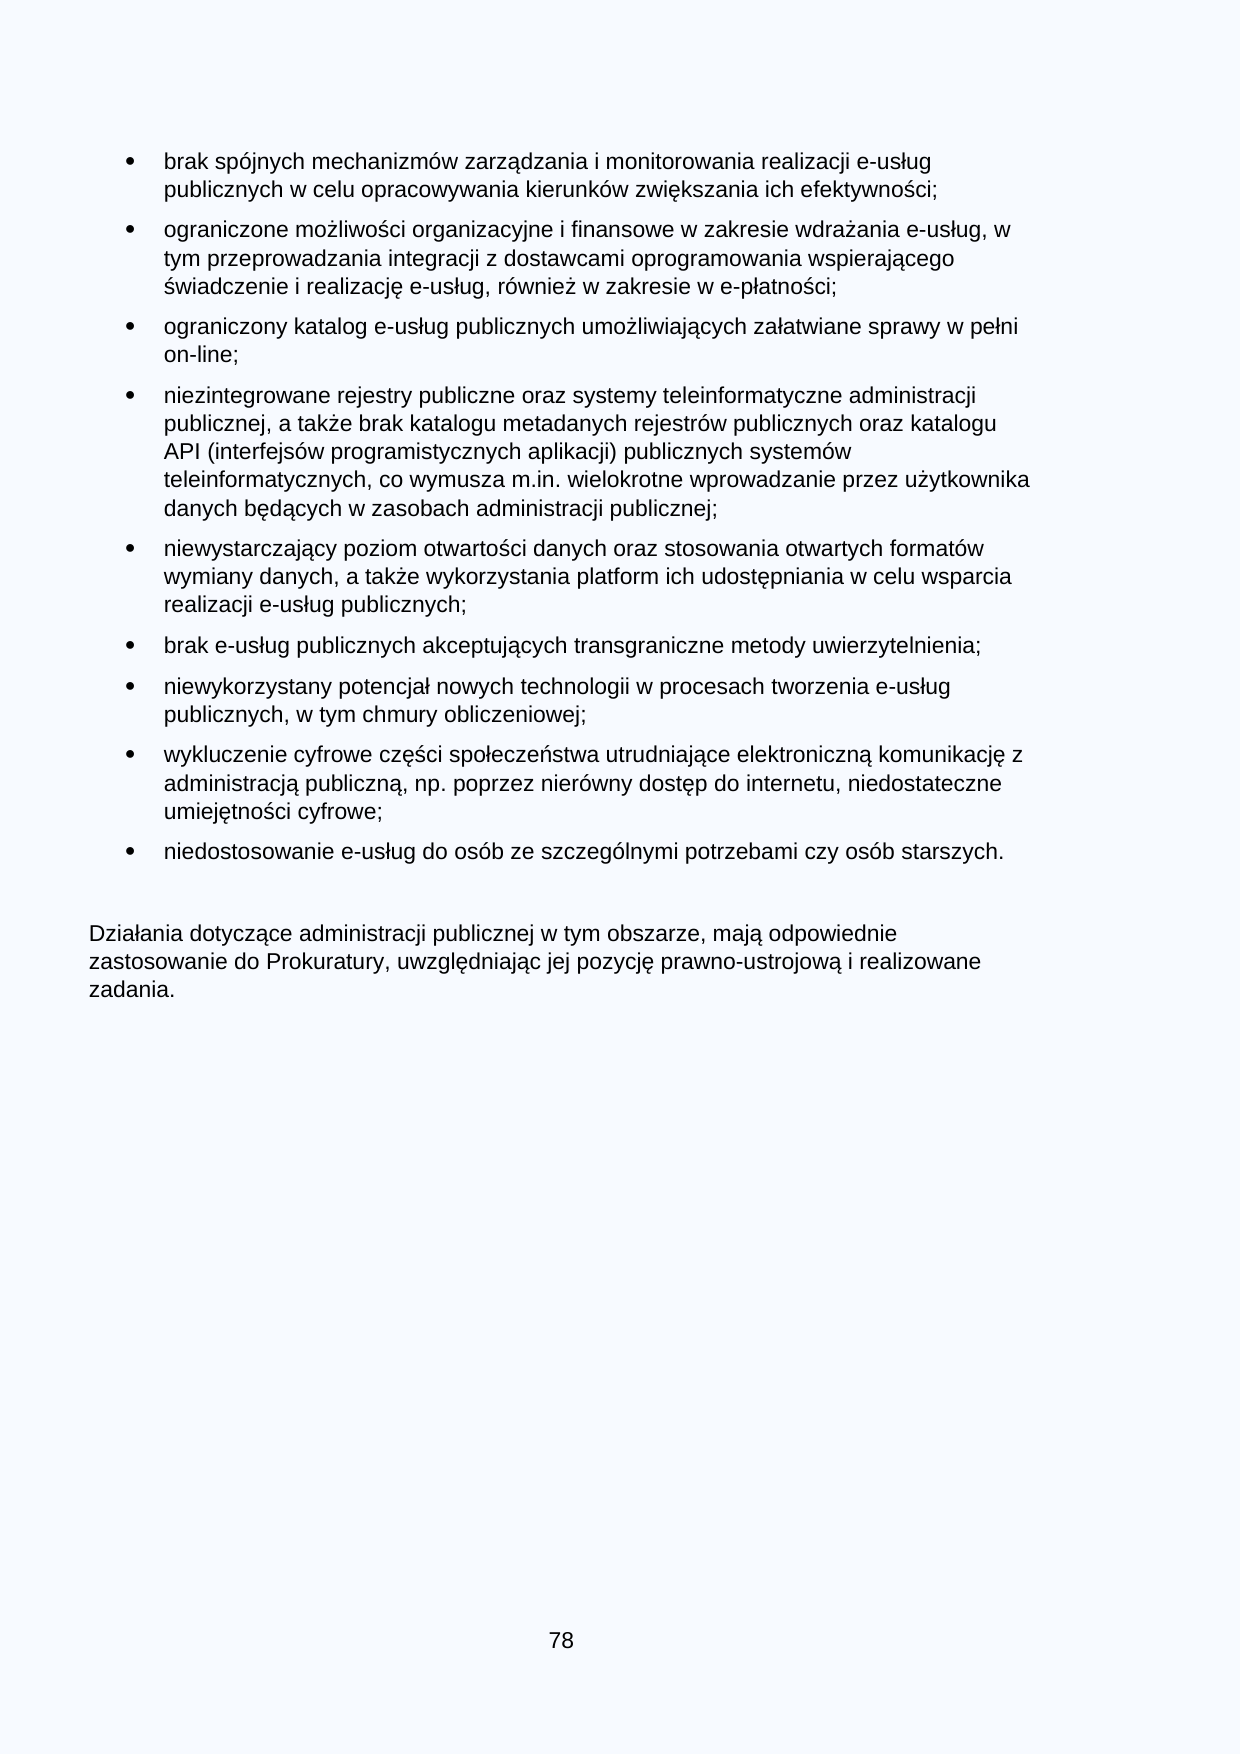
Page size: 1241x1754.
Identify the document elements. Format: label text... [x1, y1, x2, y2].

list ograniczony katalog e-usług publicznych umożliwiających załatwiane sprawy w pełni on-line; [126, 313, 1033, 368]
list niedostosowanie e-usług do osób ze szczególnymi potrzebami czy osób starszych. [126, 838, 1033, 865]
list wykluczenie cyfrowe części społeczeństwa utrudniające elektroniczną komunikację z administracją publiczną, np. poprzez nierówny dostęp do internetu, niedostateczne umiejętności cyfrowe; [126, 741, 1033, 824]
list ograniczone możliwości organizacyjne i finansowe w zakresie wdrażania e-usług, w tym przeprowadzania integracji z dostawcami oprogramowania wspierającego świadczenie i realizację e-usług, również w zakresie w e-płatności; [126, 216, 1033, 299]
list niewykorzystany potencjał nowych technologii w procesach tworzenia e-usług publicznych, w tym chmury obliczeniowej; [126, 673, 1033, 727]
text Działania dotyczące administracji publicznej w tym obszarze, mają odpowiednie zastosowanie do Prokuratury, uwzględniając jej pozycję prawno-ustrojową i realizowane zadania. [89, 919, 1033, 1002]
list brak spójnych mechanizmów zarządzania i monitorowania realizacji e-usług publicznych w celu opracowywania kierunków zwiększania ich efektywności; [126, 148, 1033, 202]
list brak e-usług publicznych akceptujących transgraniczne metody uwierzytelnienia; [126, 632, 1033, 658]
list niewystarczający poziom otwartości danych oraz stosowania otwartych formatów wymiany danych, a także wykorzystania platform ich udostępniania w celu wsparcia realizacji e-usług publicznych; [126, 535, 1033, 618]
list niezintegrowane rejestry publiczne oraz systemy teleinformatyczne administracji publicznej, a także brak katalogu metadanych rejestrów publicznych oraz katalogu API (interfejsów programistycznych aplikacji) publicznych systemów teleinformatycznych, co wymusza m.in. wielokrotne wprowadzanie przez użytkownika danych będących w zasobach administracji publicznej; [126, 382, 1033, 521]
